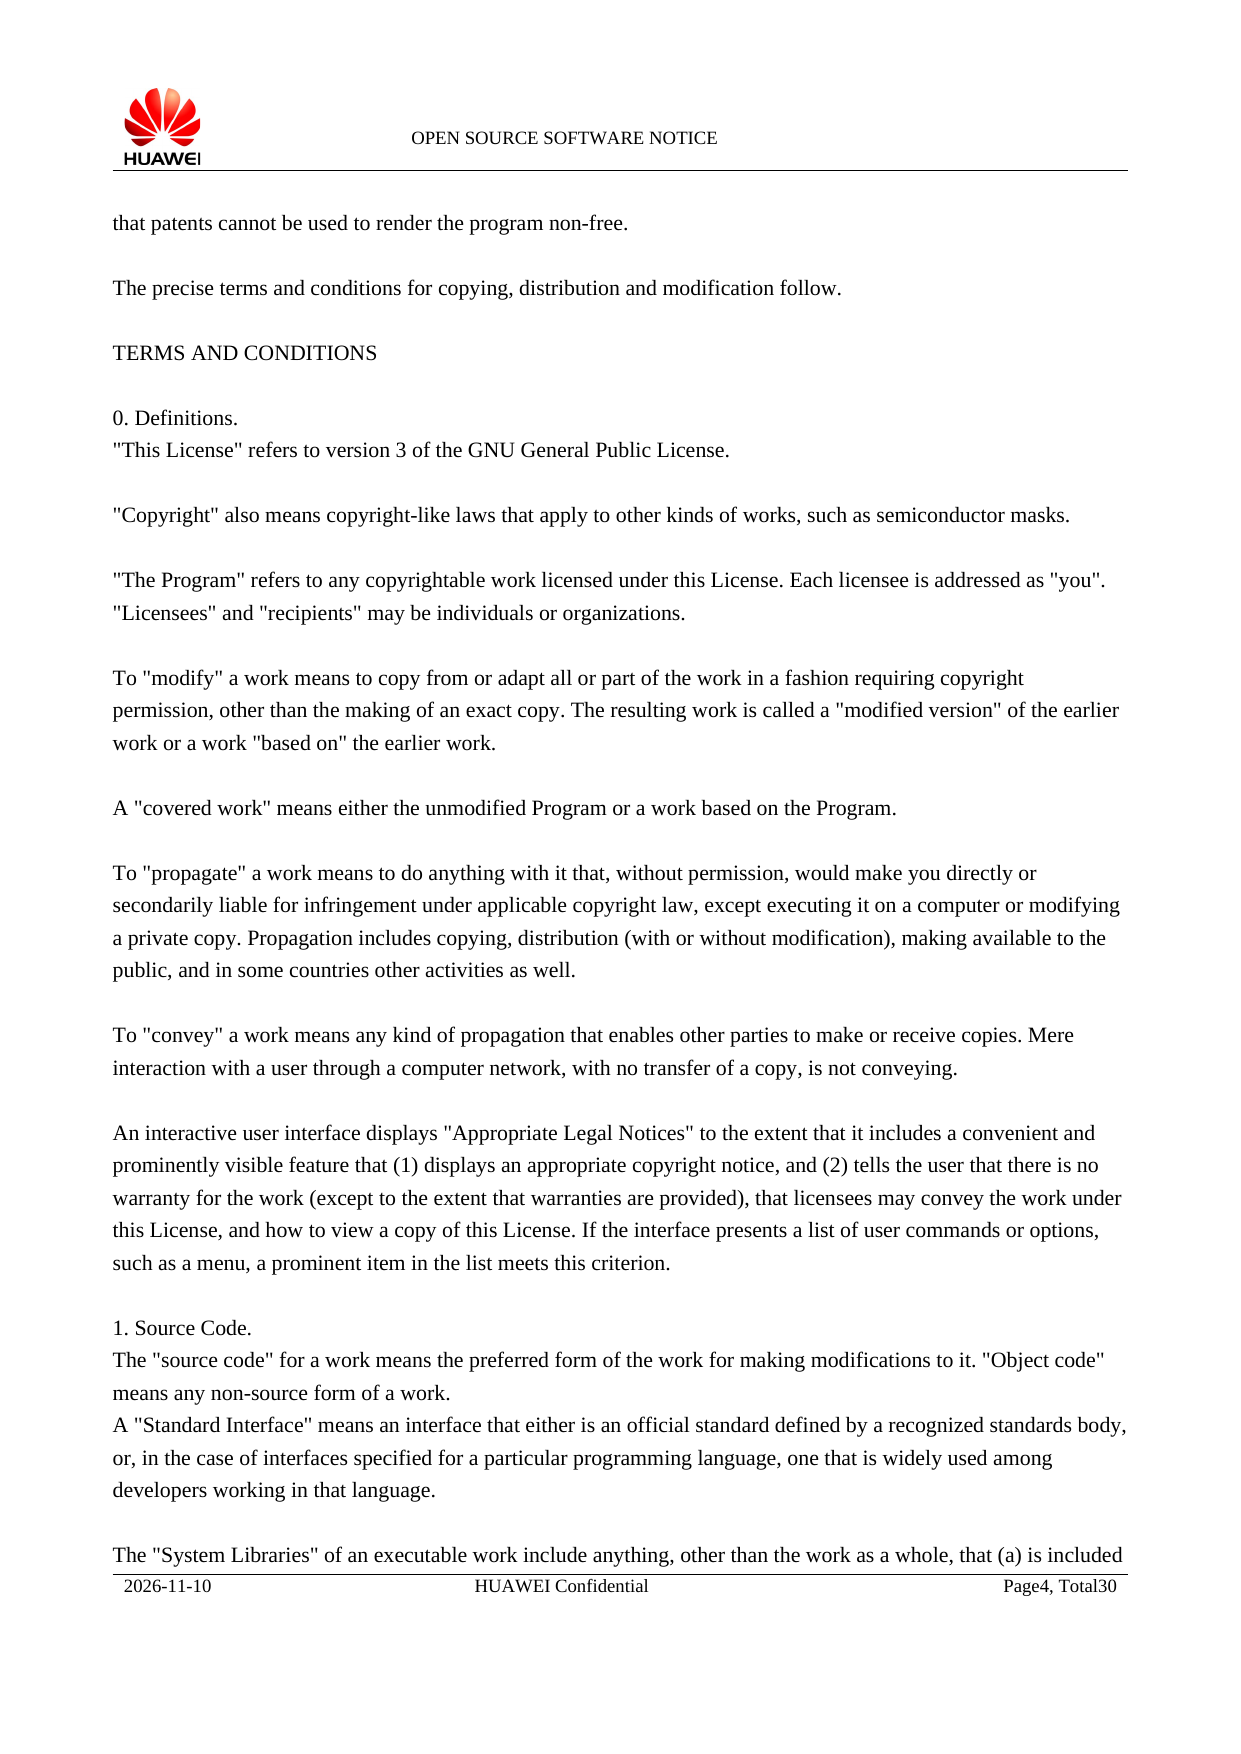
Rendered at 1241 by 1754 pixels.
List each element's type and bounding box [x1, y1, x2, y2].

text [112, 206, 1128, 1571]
picture [124, 88, 201, 165]
